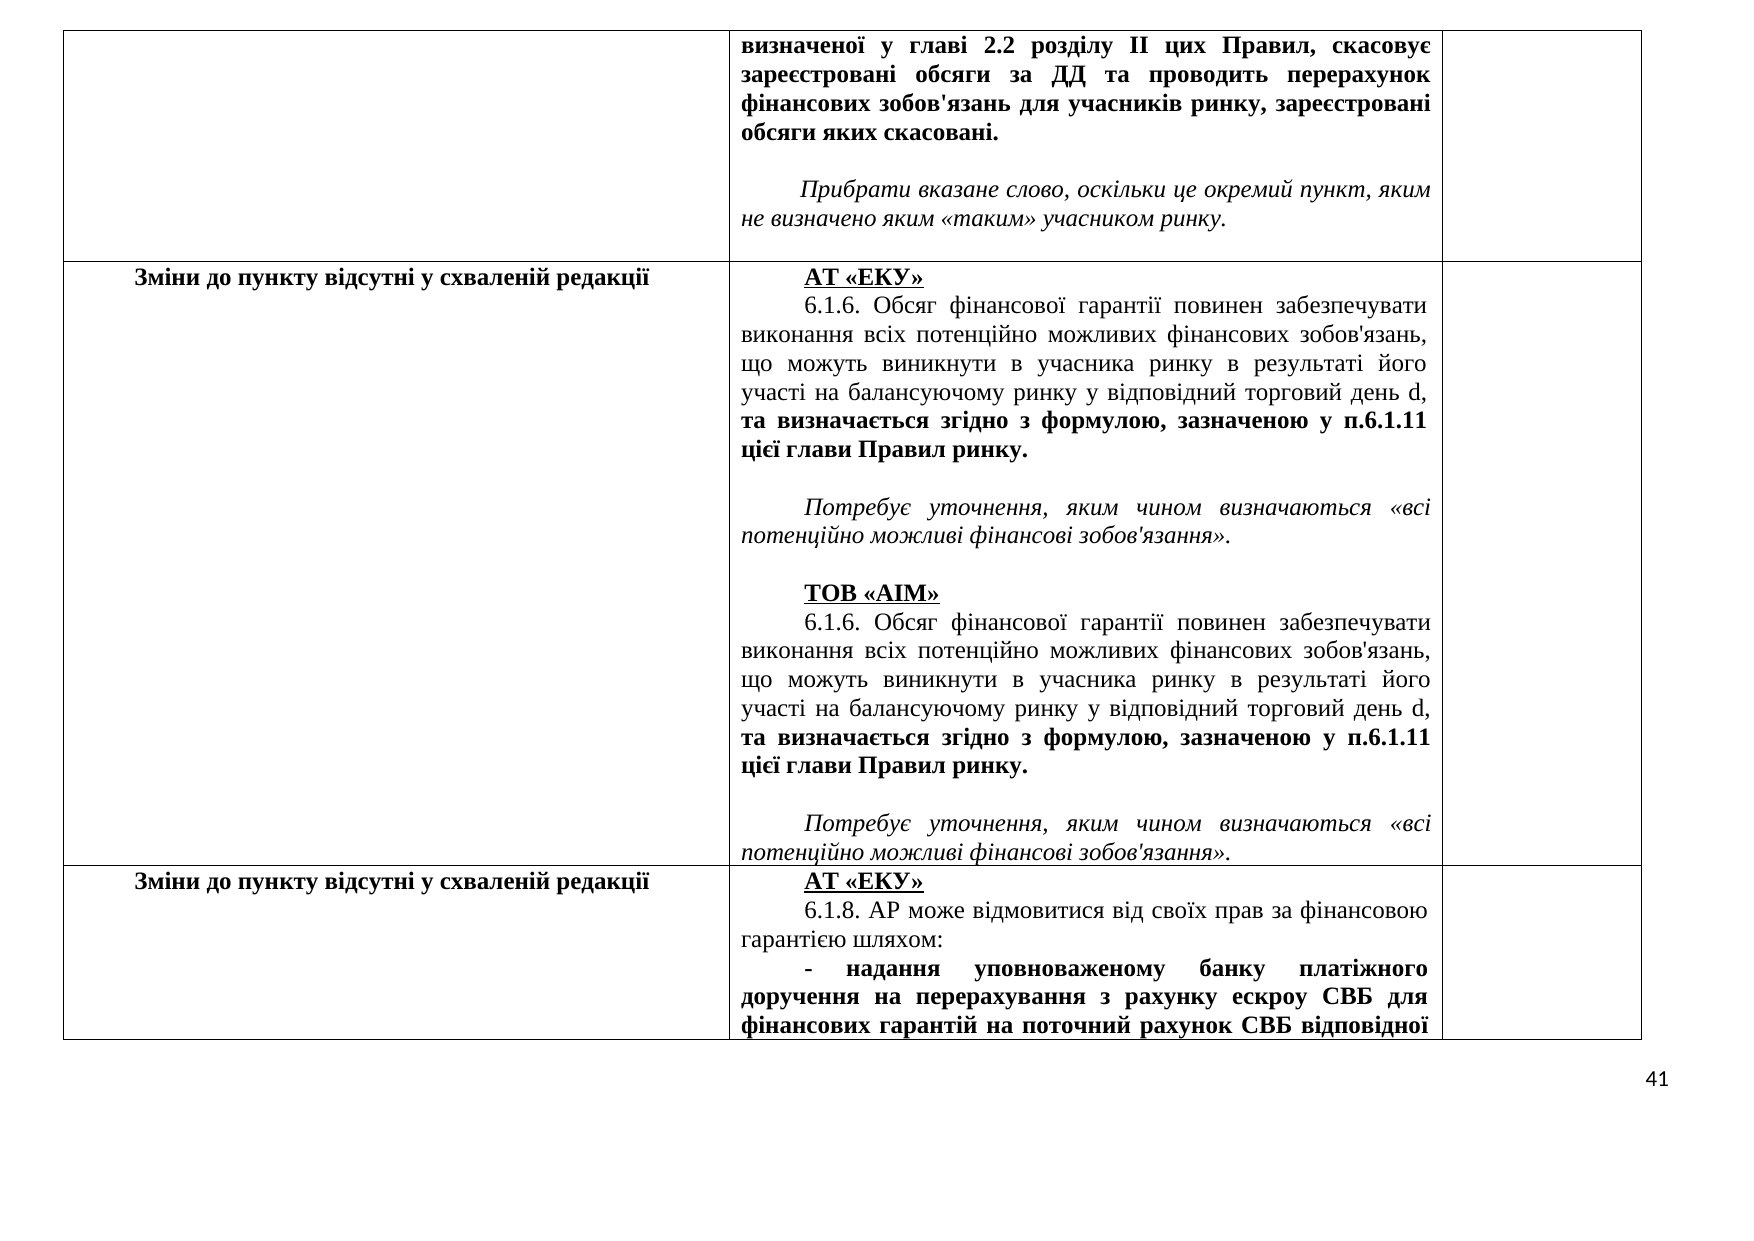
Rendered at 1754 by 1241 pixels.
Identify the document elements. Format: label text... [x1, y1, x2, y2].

table_cell АТ «ЕКУ» 6.1.6. Обсяг фінансової гарантії повинен забезпечувати виконання всіх потенційно можливих фінансових зобов'язань, що можуть виникнути в учасника ринку в результаті його участі на балансуючому ринку у відповідний торговий день d, та визначається згідно з формулою, зазначеною у п.6.1.11 цієї глави Правил ринку. Потребує уточнення, яким чином визначаються «всі потенційно можливі фінансові зобов'язання». ТОВ «АІМ» 6.1.6. Обсяг фінансової гарантії повинен забезпечувати виконання всіх потенційно можливих фінансових зобов'язань, що можуть виникнути в учасника ринку в результаті його участі на балансуючому ринку у відповідний торговий день d, та визначається згідно з формулою, зазначеною у п.6.1.11 цієї глави Правил ринку. Потребує уточнення, яким чином визначаються «всі потенційно можливі фінансові зобов'язання». [730, 262, 1442, 865]
table_cell [1443, 262, 1641, 865]
table_cell Зміни до пункту відсутні у схваленій редакції [64, 262, 729, 865]
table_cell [64, 31, 729, 261]
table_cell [1443, 31, 1641, 261]
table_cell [730, 31, 1442, 261]
table_cell [1443, 866, 1641, 1039]
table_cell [64, 866, 729, 1039]
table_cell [730, 866, 1442, 1039]
